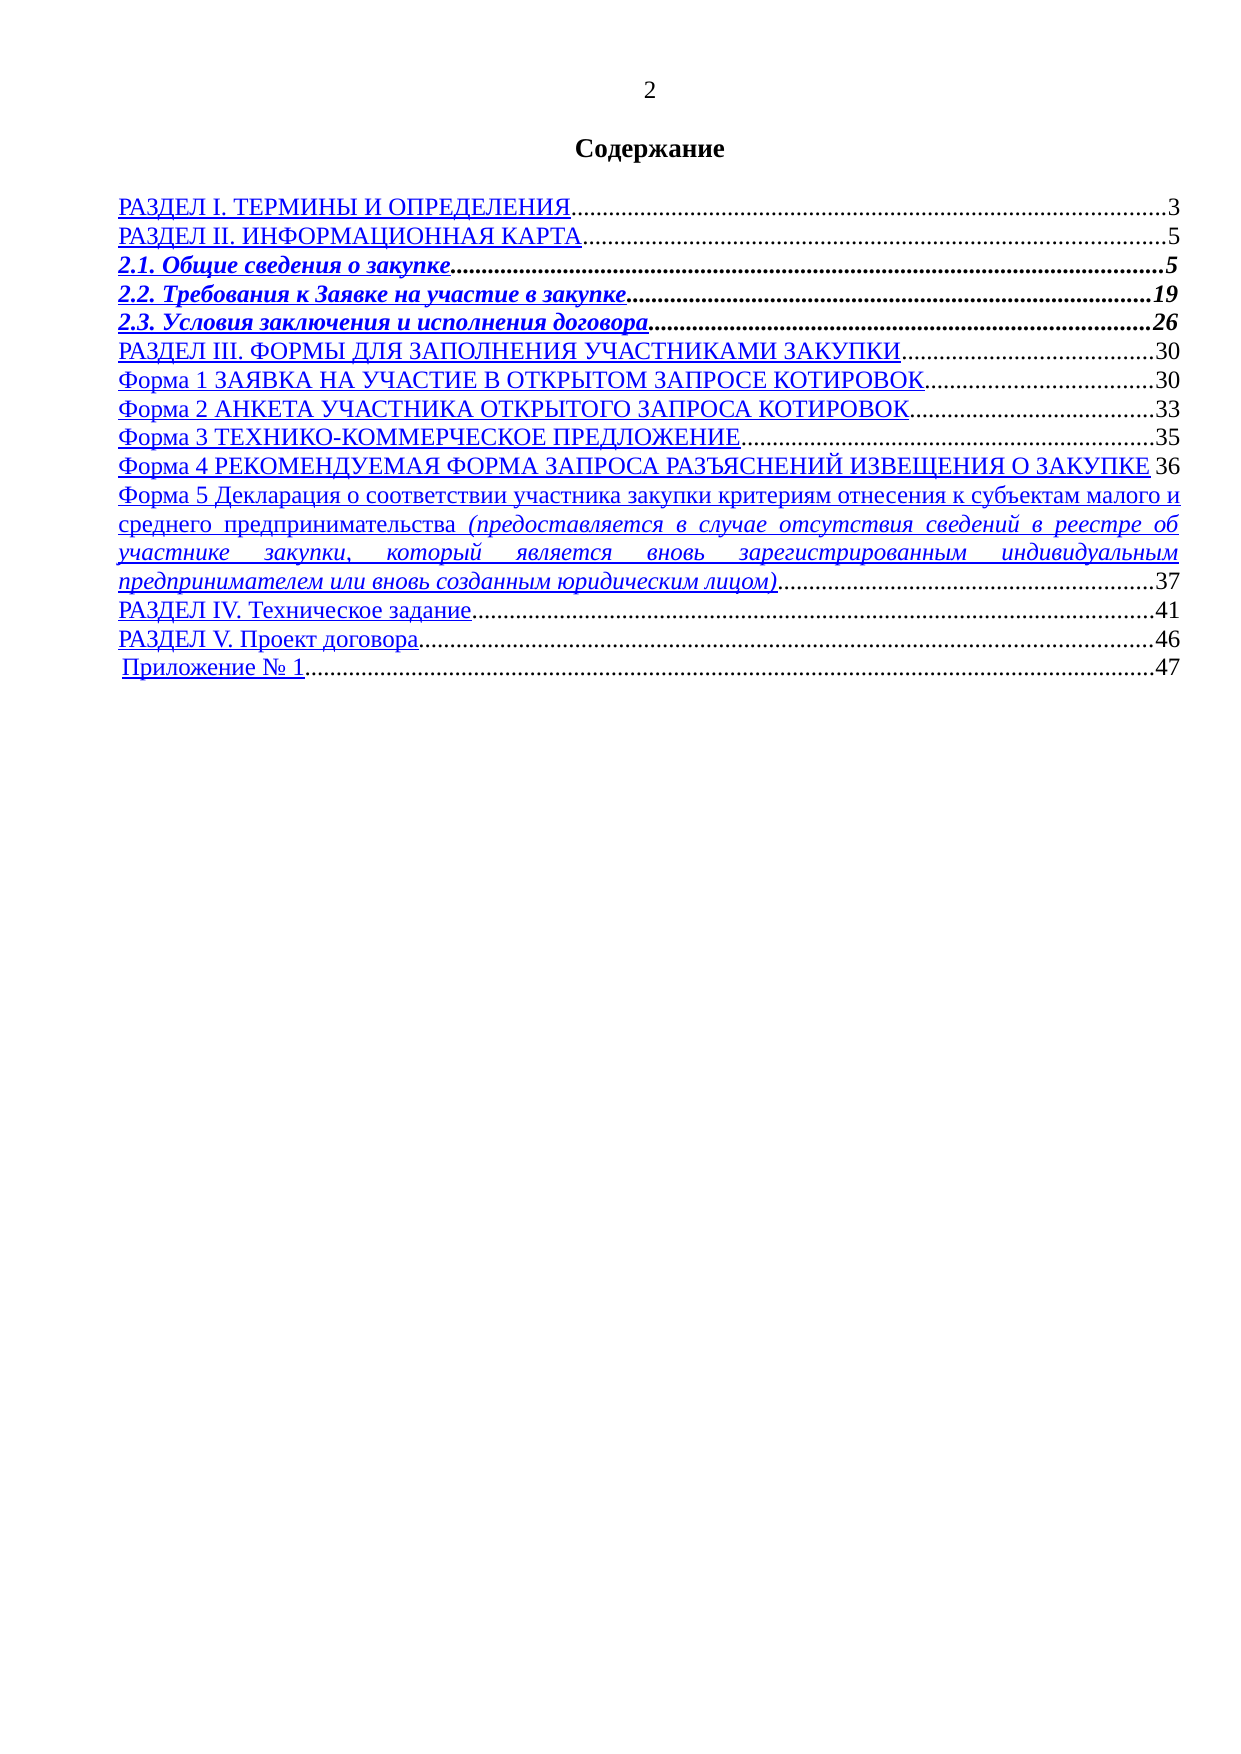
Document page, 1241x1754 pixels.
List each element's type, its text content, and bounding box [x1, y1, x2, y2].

text Форма 4 РЕКОМЕНДУЕМАЯ ФОРМА ЗАПРОСА РАЗЪЯСНЕНИЙ ИЗВЕЩЕНИЯ О ЗАКУПКЕ 36 [118, 451, 1181, 480]
text Содержание [118, 132, 1181, 164]
text РАЗДЕЛ IV. Техническое задание 41 [118, 595, 1181, 624]
text 2.2. Требования к Заявке на участие в закупке 19 [118, 279, 1181, 307]
text Форма 3 ТЕХНИКО-КОММЕРЧЕСКОЕ ПРЕДЛОЖЕНИЕ 35 [118, 422, 1181, 451]
text Форма 5 Декларация о соответствии участника закупки критериям отнесения к субъектам малого и среднего предпринимательства (предоставляется в случае отсутствия сведений в реестре об участнике закупки, который является вновь зарегистрированным индивидуальным предпринимателем или вновь созданным юридическим лицом) 37 [118, 480, 1181, 505]
text РАЗДЕЛ II. ИНФОРМАЦИОННАЯ КАРТА 5 [118, 221, 1181, 250]
text РАЗДЕЛ III. ФОРМЫ ДЛЯ ЗАПОЛНЕНИЯ УЧАСТНИКАМИ ЗАКУПКИ 30 [118, 336, 1181, 365]
text 2.3. Условия заключения и исполнения договора 26 [118, 307, 1181, 336]
text Форма 2 АНКЕТА УЧАСТНИКА ОТКРЫТОГО ЗАПРОСА КОТИРОВОК 33 [118, 394, 1181, 422]
text Форма 5 Декларация о соответствии участника закупки критериям отнесения к субъектам малого и среднего предпринимательства (предоставляется в случае отсутствия сведений в реестре об участнике закупки, который является вновь зарегистрированным индивидуальным предпринимателем или вновь созданным юридическим лицом) 37 [118, 506, 1181, 595]
text 2.1. Общие сведения о закупке 5 [118, 250, 1181, 279]
text РАЗДЕЛ V. Проект договора 46 [118, 624, 1181, 652]
text Форма 1 ЗАЯВКА НА УЧАСТИЕ В ОТКРЫТОМ ЗАПРОСЕ КОТИРОВОК 30 [118, 365, 1181, 394]
text РАЗДЕЛ I. ТЕРМИНЫ И ОПРЕДЕЛЕНИЯ 3 [118, 192, 1181, 221]
text Приложение № 1 47 [122, 652, 1181, 681]
